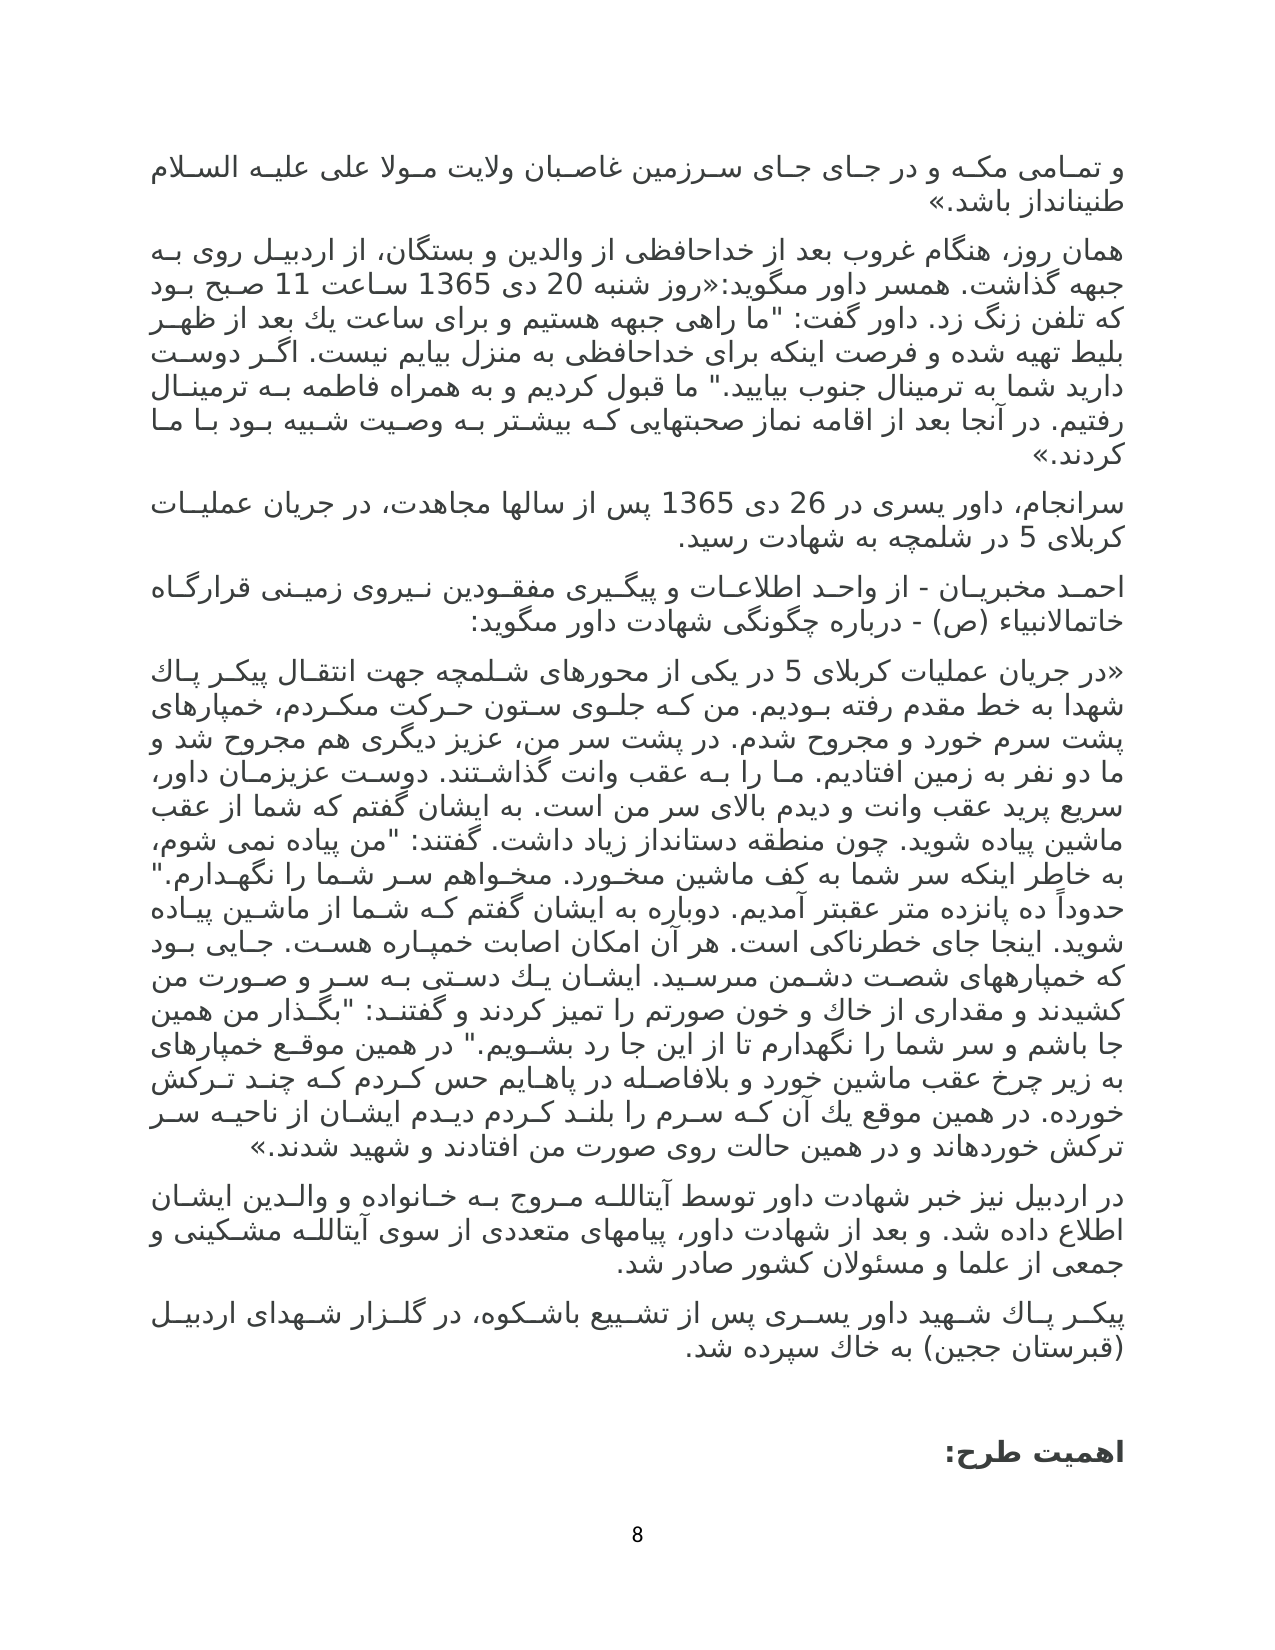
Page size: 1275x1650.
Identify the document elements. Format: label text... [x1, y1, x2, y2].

text همان روز، هنگام غروب بعد از خداحافظى از والدين و بستگان، از اردبيل روى به جبهه گذاشت. همسر داور مى‏گويد:«روز شنبه 20 دى 1365 ساعت 11 صبح بود كه تلفن زنگ زد. داور گفت: "ما راهى جبهه هستيم و براى ساعت يك بعد از ظهر بليط تهيه شده و فرصت اينكه براى خداحافظى به منزل بيايم نيست. اگر دوست داريد شما به ترمينال جنوب بياييد." ما قبول كرديم و به همراه فاطمه به ترمينال رفتيم. در آنجا بعد از اقامه نماز صحبتهايى كه بيشتر به وصيت شبيه بود با ما كردند.» [150, 233, 1125, 471]
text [150, 150, 1125, 218]
text اهمیت طرح: [150, 1435, 1125, 1469]
text احمد مخبريان - از واحد اطلاعات و پيگيرى مفقودين نيروى زمينى قرارگاه خاتم‏الانبياء (ص) - درباره چگونگى شهادت داور مى‏گويد: [150, 570, 1125, 638]
text پيكر پاك شهيد داور يسرى پس از تشييع باشكوه، در گلزار شهداى اردبيل (قبرستان ججين) به خاك سپرده شد. [150, 1296, 1125, 1364]
text در اردبيل نيز خبر شهادت داور توسط آيت‏الله مروج به خانواده و والدين ايشان اطلاع داده شد. و بعد از شهادت داور، پيامهاى متعددى از سوى آيت‏الله مشكينى و جمعى از علما و مسئولان كشور صادر شد. [150, 1179, 1125, 1281]
text «در جريان عمليات كربلاى 5 در يكى از محورهاى شلمچه جهت انتقال پيكر پاك شهدا به خط مقدم رفته بوديم. من كه جلوى ستون حركت مى‏كردم، خمپاره‏اى پشت سرم خورد و مجروح شدم. در پشت سر من، عزيز ديگرى هم مجروح شد و ما دو نفر به زمين افتاديم. ما را به عقب وانت گذاشتند. دوست عزيزمان داور، سريع پريد عقب وانت و ديدم بالاى سر من است. به ايشان گفتم كه شما از عقب ماشين پياده شويد. چون منطقه دست‏انداز زياد داشت. گفتند: "من پياده نمى شوم، به خاطر اينكه سر شما به كف ماشين مى‏خورد. مى‏خواهم سر شما را نگهدارم." حدوداً ده پانزده متر عقب‏تر آمديم. دوباره به ايشان گفتم كه شما از ماشين پياده شويد. اينجا جاى خطرناكى است. هر آن امكان اصابت خمپاره هست. جايى بود كه خمپاره‏هاى شصت دشمن مى‏رسيد. ايشان يك دستى به سر و صورت من كشيدند و مقدارى از خاك و خون صورتم را تميز كردند و گفتند: "بگذار من همين جا باشم و سر شما را نگهدارم تا از اين جا رد بشويم." در همين موقع خمپاره‏اى به زير چرخ عقب ماشين خورد و بلافاصله در پاهايم حس كردم كه چند تركش خورده. در همين موقع يك آن كه سرم را بلند كردم ديدم ايشان از ناحيه سر تركش خورده‏اند و در همين حالت روى صورت من افتادند و شهيد شدند.» [150, 654, 1125, 1163]
text سرانجام، داور يسرى در 26 دى 1365 پس از سالها مجاهدت، در جريان عمليات كربلاى 5 در شلمچه به شهادت رسيد. [150, 487, 1125, 555]
